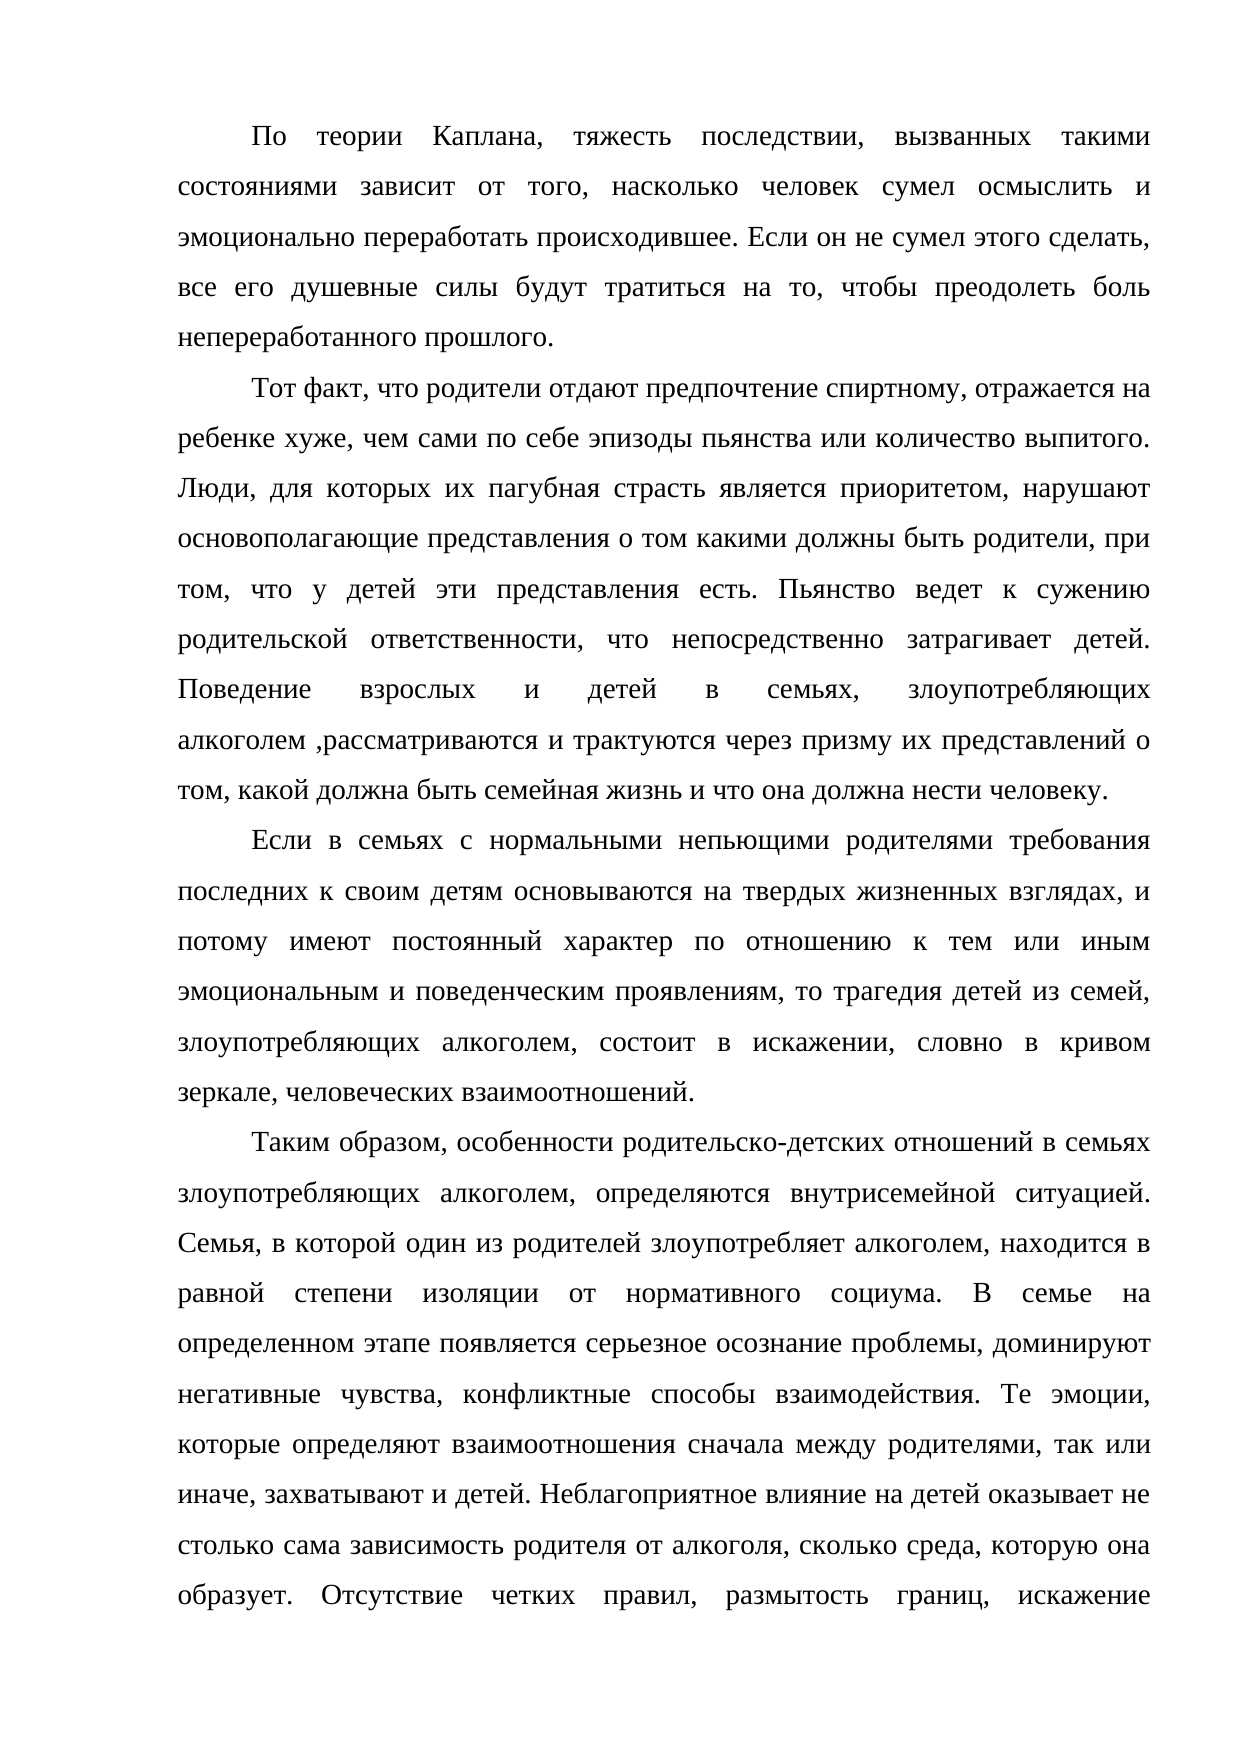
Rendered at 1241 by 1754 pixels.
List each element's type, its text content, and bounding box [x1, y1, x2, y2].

text Тот факт, что родители отдают предпочтение спиртному, отражается на ребенке хуже, чем сами по себе эпизоды пьянства или количество выпитого. Люди, для которых их пагубная страсть является приоритетом, нарушают основополагающие представления о том какими должны быть родители, при том, что у детей эти представления есть. Пьянство ведет к сужению родительской ответственности, что непосредственно затрагивает детей. Поведение взрослых и детей в семьях, злоупотребляющих алкоголем ,рассматриваются и трактуются через призму их представлений о том, какой должна быть семейная жизнь и что она должна нести человеку. [177, 370, 1152, 806]
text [177, 1124, 1152, 1611]
text Если в семьях с нормальными непьющими родителями требования последних к своим детям основываются на твердых жизненных взглядах, и потому имеют постоянный характер по отношению к тем или иным эмоциональным и поведенческим проявлениям, то трагедия детей из семей, злоупотребляющих алкоголем, состоит в искажении, словно в кривом зеркале, человеческих взаимоотношений. [177, 822, 1152, 1108]
text По теории Каплана, тяжесть последствии, вызванных такими состояниями зависит от того, насколько человек сумел осмыслить и эмоционально переработать происходившее. Если он не сумел этого сделать, все его душевные силы будут тратиться на то, чтобы преодолеть боль непереработанного прошлого. [177, 118, 1152, 353]
